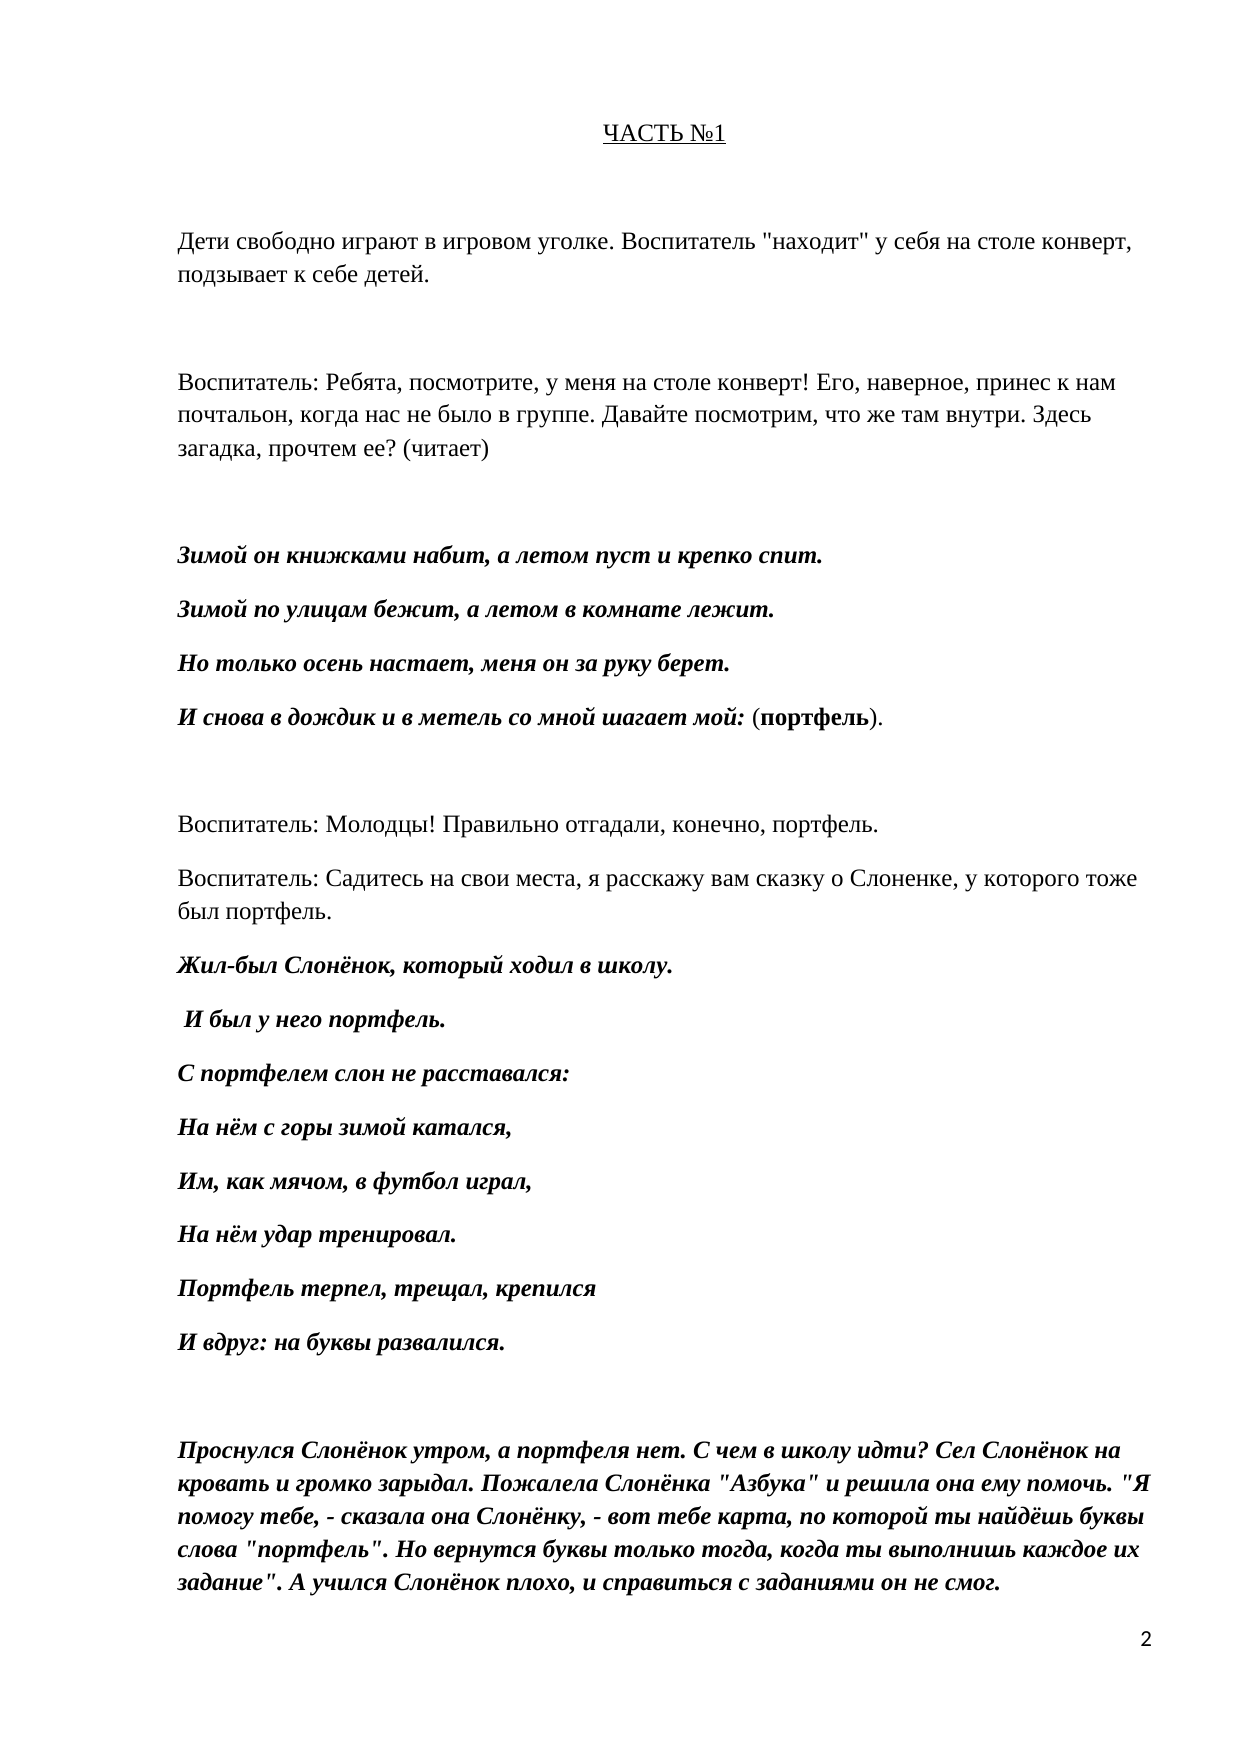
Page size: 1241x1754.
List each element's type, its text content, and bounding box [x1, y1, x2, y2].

text Но только осень настает, меня он за руку берет. [177, 648, 1152, 677]
text Воспитатель: Ребята, посмотрите, у меня на столе конверт! Его, наверное, принес к нам почтальон, когда нас не было в группе. Давайте посмотрим, что же там внутри. Здесь загадка, прочтем ее? (читает) [177, 367, 1152, 461]
text Жил-был Слонёнок, который ходил в школу. [177, 950, 1152, 979]
text На нём с горы зимой катался, [177, 1112, 1152, 1141]
text Воспитатель: Садитесь на свои места, я расскажу вам сказку о Слоненке, у которого тоже был портфель. [177, 863, 1152, 925]
text Дети свободно играют в игровом уголке. Воспитатель "находит" у себя на столе конверт, подзывает к себе детей. [177, 226, 1152, 288]
text Проснулся Слонёнок утром, а портфеля нет. С чем в школу идти? Сел Слонёнок на кровать и громко зарыдал. Пожалела Слонёнка "Азбука" и решила она ему помочь. "Я помогу тебе, - сказала она Слонёнку, - вот тебе карта, по которой ты найдёшь буквы слова "портфель". Но вернутся буквы только тогда, когда ты выполнишь каждое их задание". А учился Слонёнок плохо, и справиться с заданиями он не смог. [177, 1435, 1152, 1596]
text Зимой по улицам бежит, а летом в комнате лежит. [177, 594, 1152, 623]
text И вдруг: на буквы развалился. [177, 1327, 1152, 1356]
text Воспитатель: Молодцы! Правильно отгадали, конечно, портфель. [177, 809, 1152, 838]
text ЧАСТЬ №1 [177, 118, 1152, 147]
text И снова в дождик и в метель со мной шагает мой: (портфель). [177, 702, 1152, 731]
text Зимой он книжками набит, а летом пуст и крепко спит. [177, 540, 1152, 569]
text Им, как мячом, в футбол играл, [177, 1166, 1152, 1194]
text С портфелем слон не расставался: [177, 1058, 1152, 1087]
text И был у него портфель. [177, 1004, 1152, 1033]
text На нём удар тренировал. [177, 1219, 1152, 1248]
text Портфель терпел, трещал, крепился [177, 1273, 1152, 1302]
